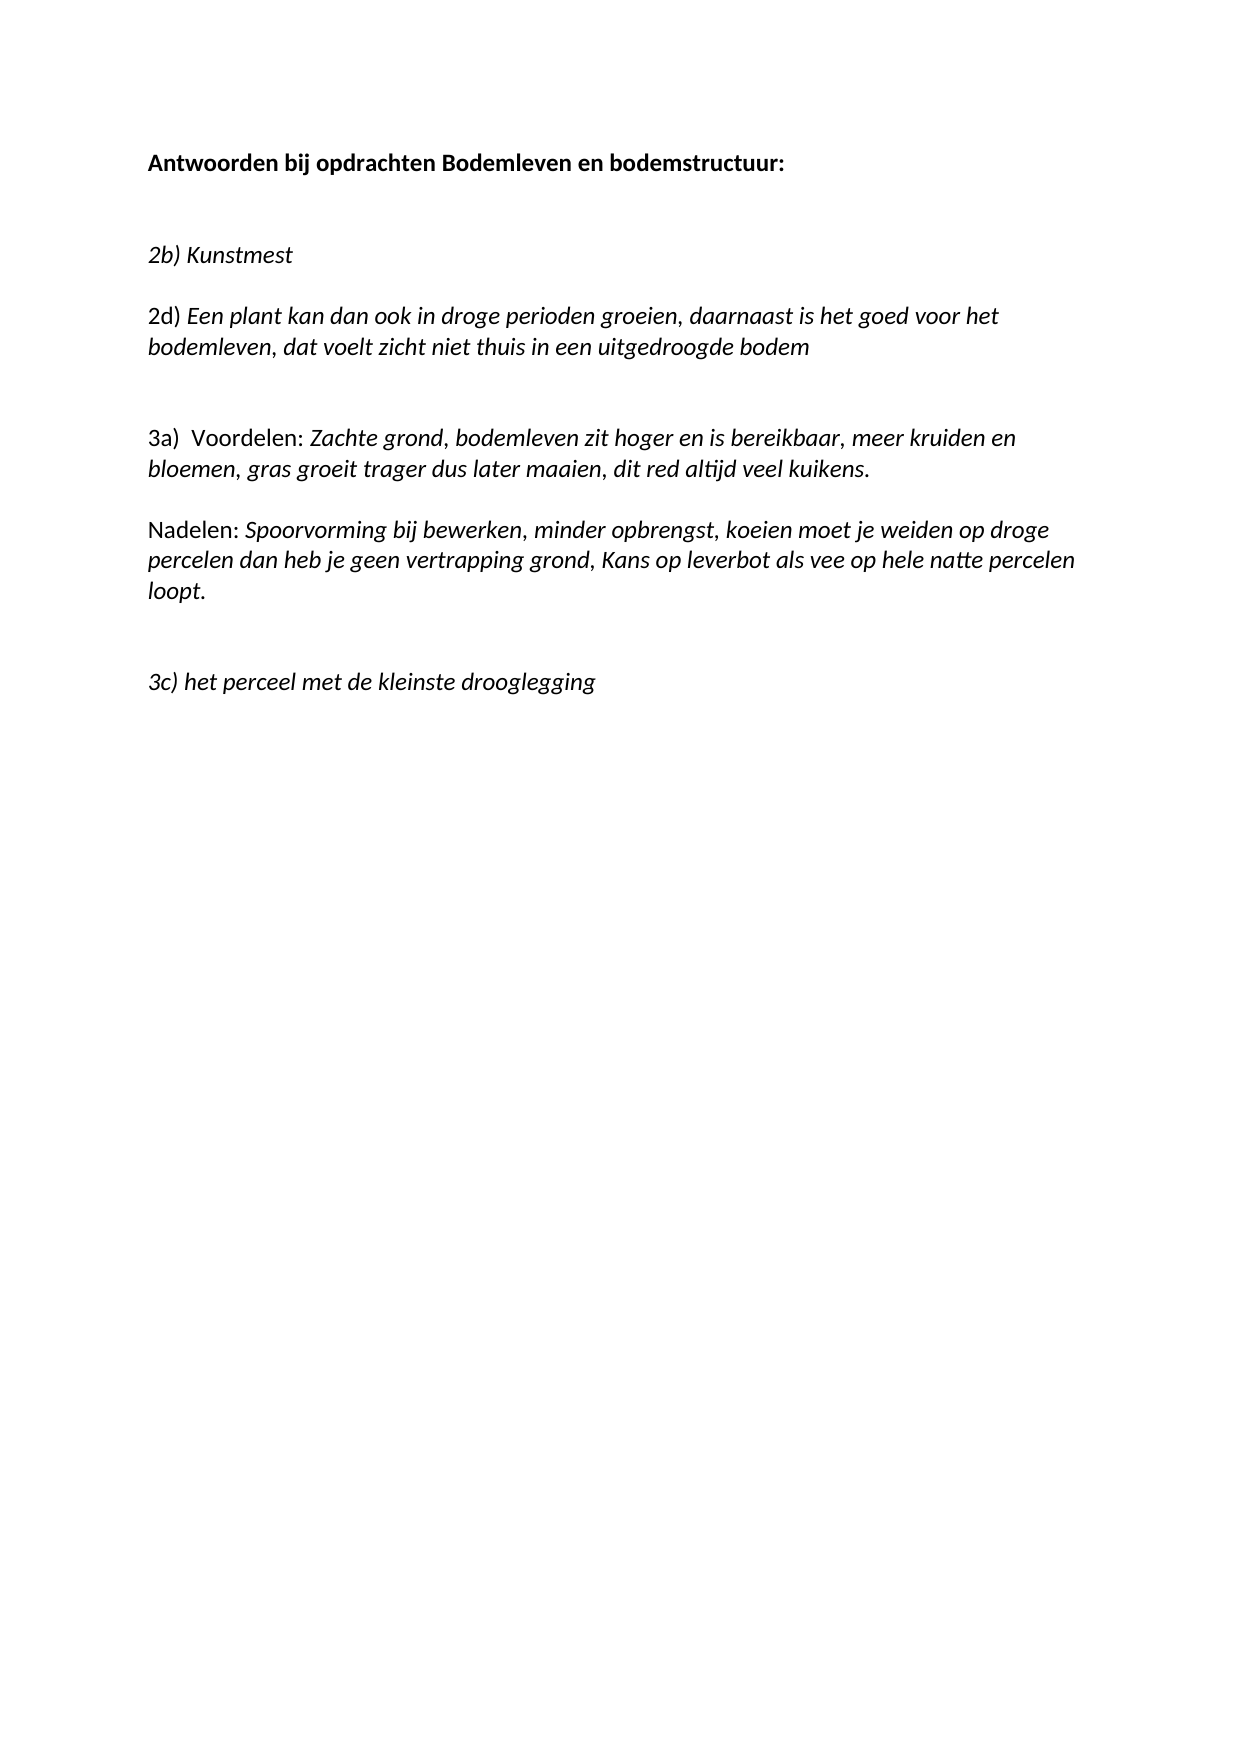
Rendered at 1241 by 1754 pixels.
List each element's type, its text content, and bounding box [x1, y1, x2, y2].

text 2d) Een plant kan dan ook in droge perioden groeien, daarnaast is het goed voor het bodemleven, dat voelt zicht niet thuis in een uitgedroogde bodem [148, 300, 1093, 361]
text Nadelen: Spoorvorming bij bewerken, minder opbrengst, koeien moet je weiden op droge percelen dan heb je geen vertrapping grond, Kans op leverbot als vee op hele natte percelen loopt. [148, 514, 1093, 605]
text 3c) het perceel met de kleinste drooglegging [148, 666, 1093, 697]
text 3a) Voordelen: Zachte grond, bodemleven zit hoger en is bereikbaar, meer kruiden en bloemen, gras groeit trager dus later maaien, dit red altijd veel kuikens. [148, 422, 1093, 483]
text Antwoorden bij opdrachten Bodemleven en bodemstructuur: [148, 148, 1093, 178]
text 2b) Kunstmest [148, 239, 1093, 270]
